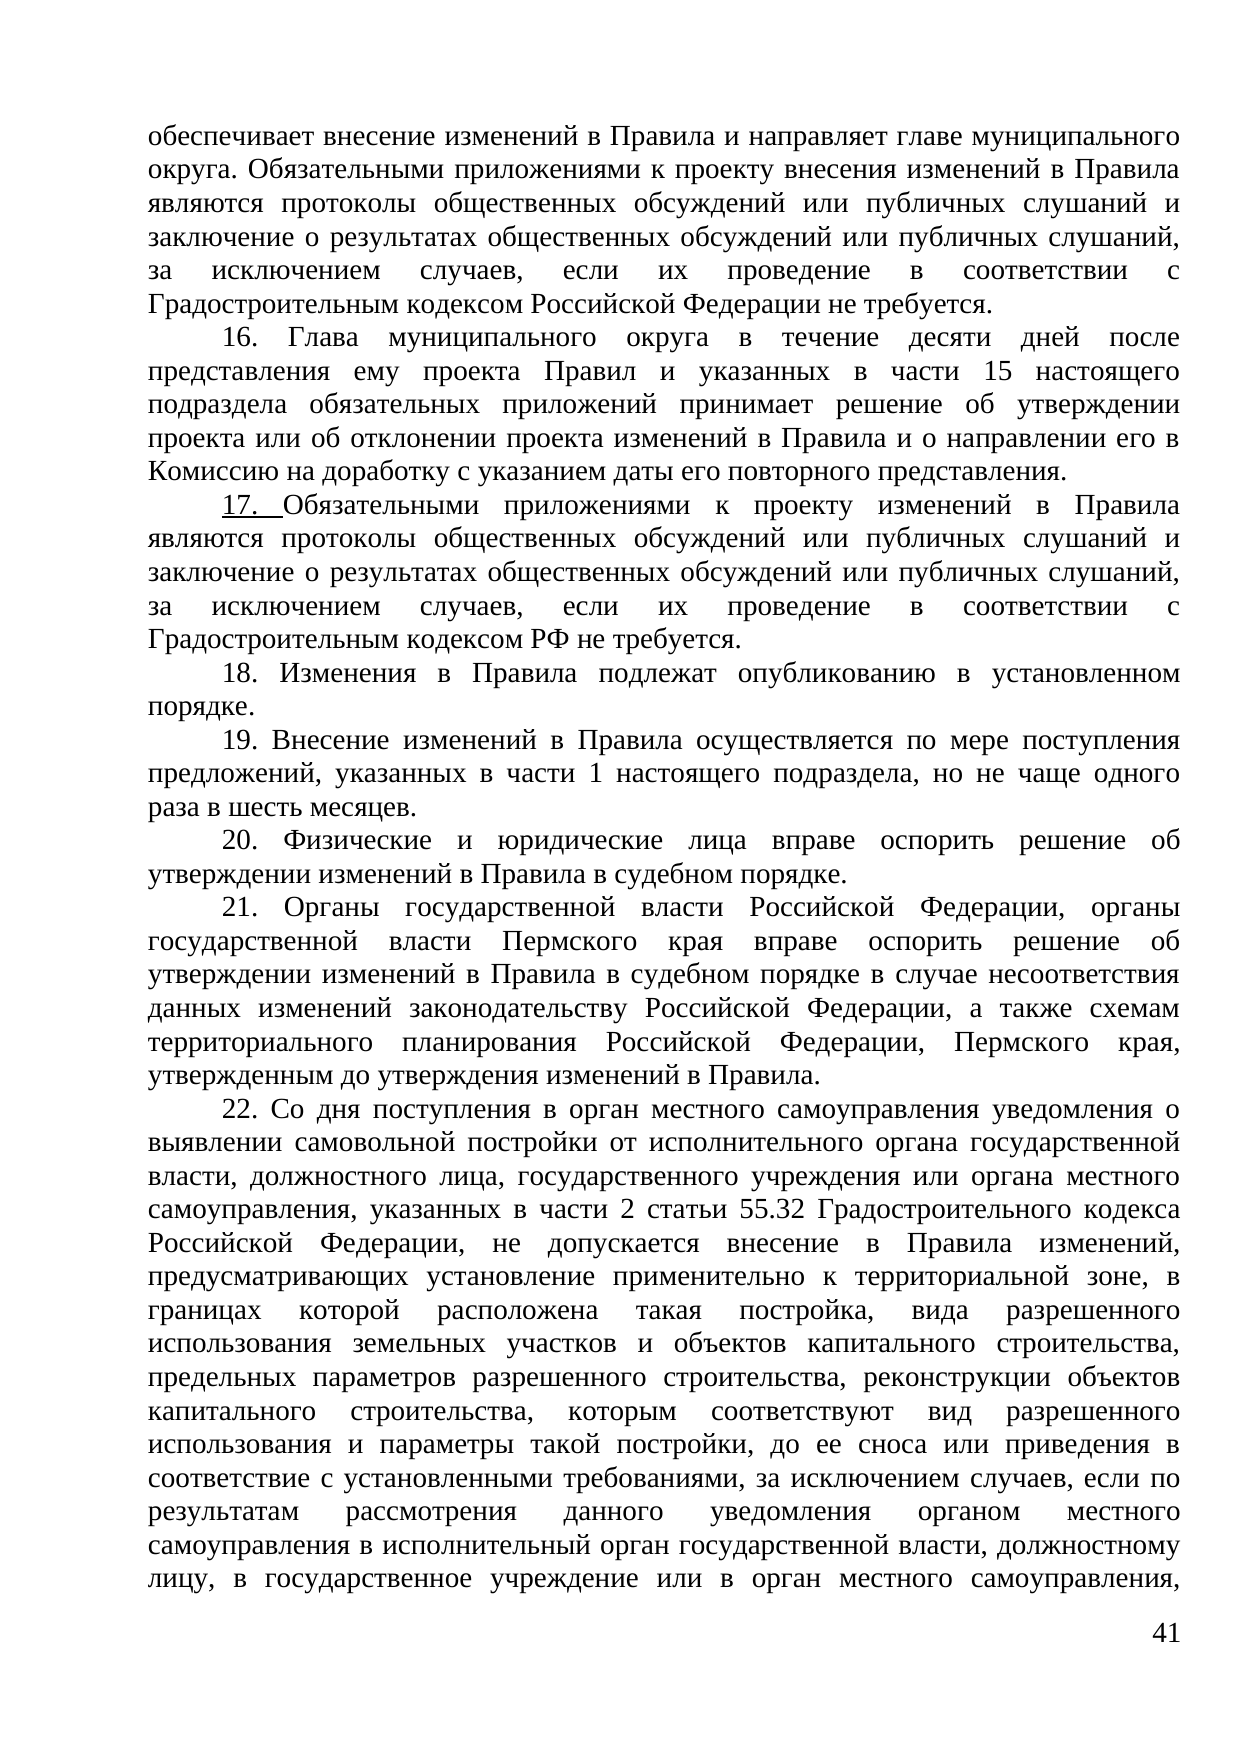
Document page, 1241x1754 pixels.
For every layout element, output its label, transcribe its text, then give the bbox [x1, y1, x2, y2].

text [148, 118, 1181, 319]
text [148, 1091, 1181, 1594]
text 17. Обязательными приложениями к проекту изменений в Правила являются протоколы общественных обсуждений или публичных слушаний и заключение о результатах общественных обсуждений или публичных слушаний, за исключением случаев, если их проведение в соответствии с Градостроительным кодексом РФ не требуется. [148, 487, 1181, 655]
text 16. Глава муниципального округа в течение десяти дней после представления ему проекта Правил и указанных в части 15 настоящего подраздела обязательных приложений принимает решение об утверждении проекта или об отклонении проекта изменений в Правила и о направлении его в Комиссию на доработку с указанием даты его повторного представления. [148, 319, 1181, 487]
text 20. Физические и юридические лица вправе оспорить решение об утверждении изменений в Правила в судебном порядке. [148, 822, 1181, 889]
text 21. Органы государственной власти Российской Федерации, органы государственной власти Пермского края вправе оспорить решение об утверждении изменений в Правила в судебном порядке в случае несоответствия данных изменений законодательству Российской Федерации, а также схемам территориального планирования Российской Федерации, Пермского края, утвержденным до утверждения изменений в Правила. [148, 889, 1181, 1091]
text 19. Внесение изменений в Правила осуществляется по мере поступления предложений, указанных в части 1 настоящего подраздела, но не чаще одного раза в шесть месяцев. [148, 722, 1181, 822]
text 18. Изменения в Правила подлежат опубликованию в установленном порядке. [148, 655, 1181, 722]
